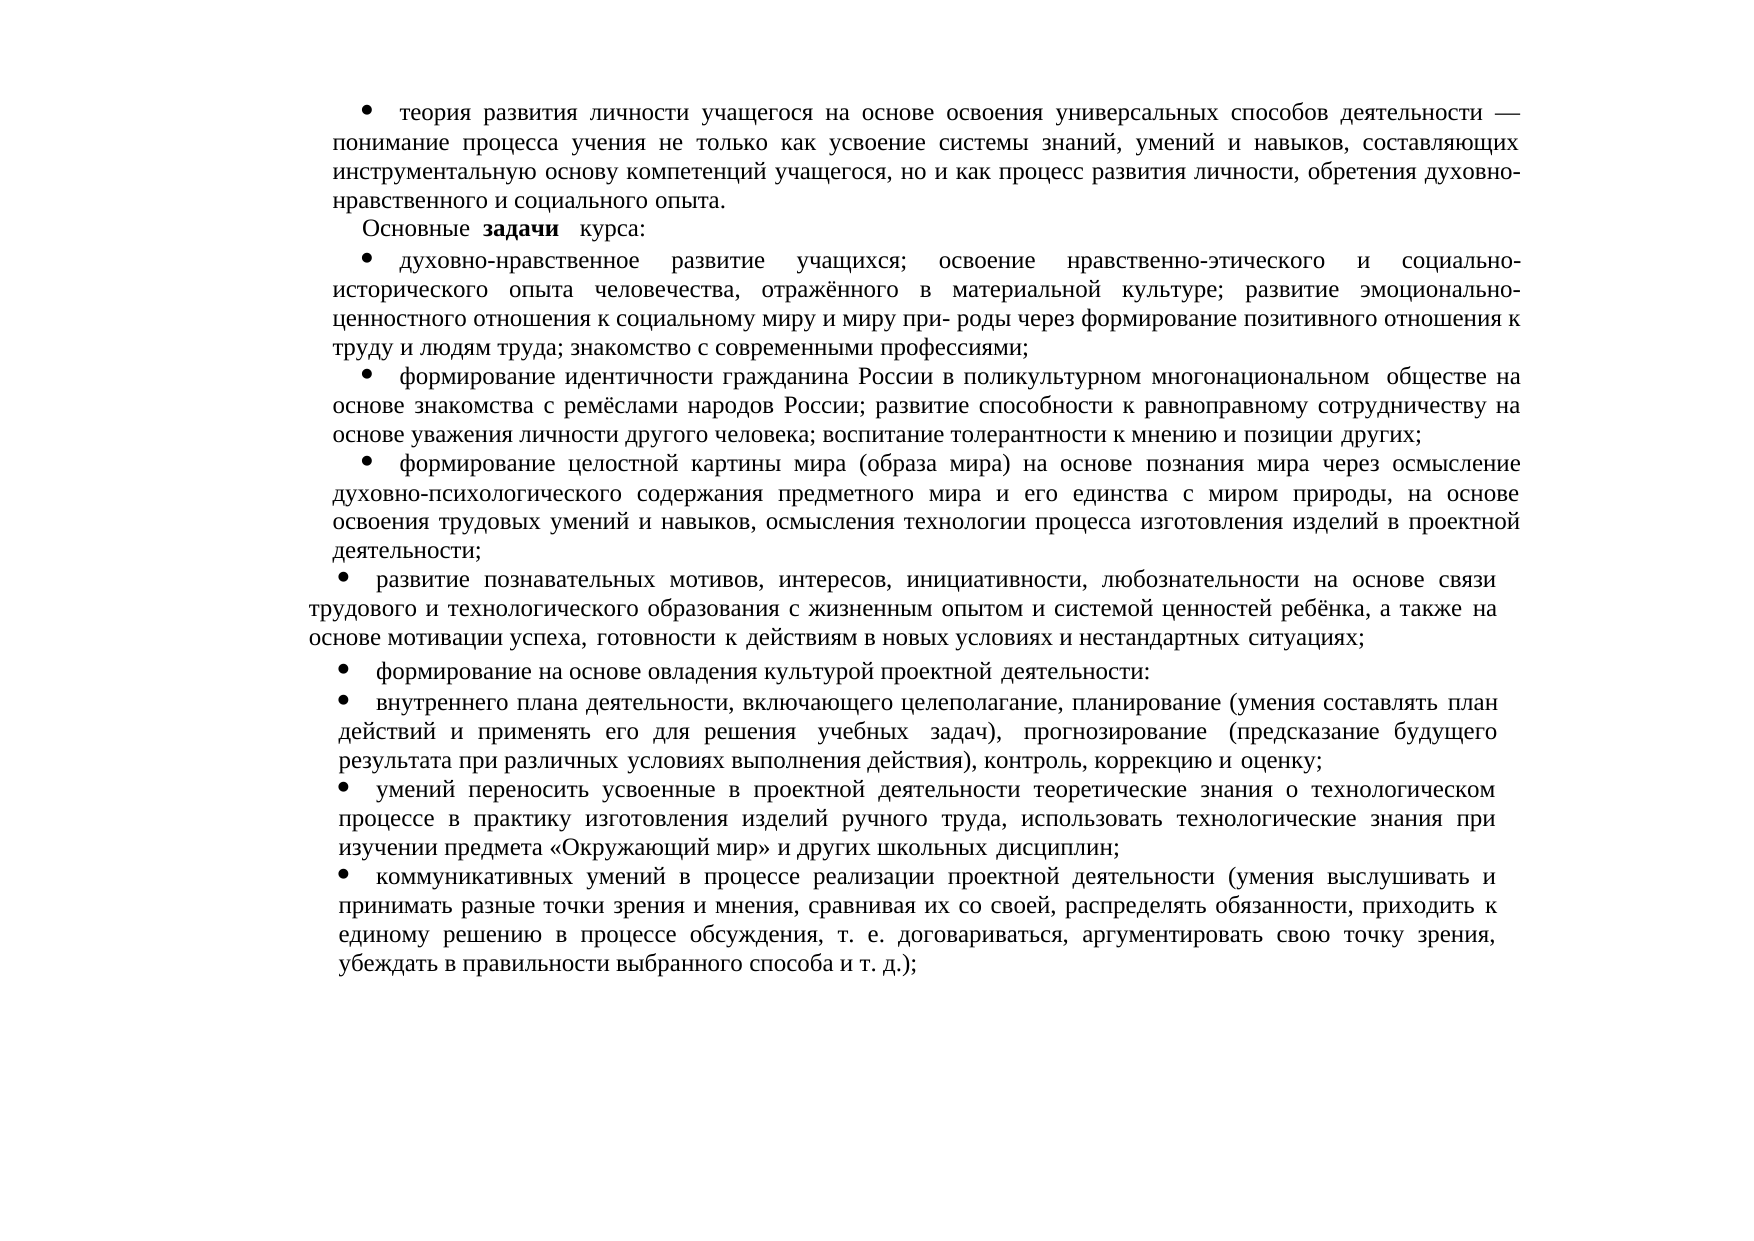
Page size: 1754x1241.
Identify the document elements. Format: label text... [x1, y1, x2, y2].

list развитие познавательных мотивов, интересов, инициативности, любознательности на основе связи трудового и технологического образования с жизненным опытом и системой ценностей ребёнка, а также на основе мотивации успеха, готовности к действиям в новых условиях и нестандартных ситуациях; [309, 564, 1497, 651]
list формирование целостной картины мира (образа мира) на основе познания мира через осмысление духовно-психологического содержания предметного мира и его единства с миром природы, на основе освоения трудовых умений и навыков, осмысления технологии процесса изготовления изделий в проектной деятельности; [332, 448, 1521, 564]
list духовно-нравственное развитие учащихся; освоение нравственно-этического и социально- исторического опыта человечества, отражённого в материальной культуре; развитие эмоционально- ценностного отношения к социальному миру и миру при- роды через формирование позитивного отношения к труду и людям труда; знакомство с современными профессиями; [332, 245, 1521, 361]
list внутреннего плана деятельности, включающего целеполагание, планирование (умения составлять план действий и применять его для решения учебных задач), прогнозирование (предсказание будущего результата при различных условиях выполнения действия), контроль, коррекцию и оценку; [338, 687, 1498, 774]
list формирование идентичности гражданина России в поликультурном многонациональном обществе на основе знакомства с ремёслами народов России; развитие способности к равноправному сотрудничеству на основе уважения личности другого человека; воспитание толерантности к мнению и позиции других; [332, 361, 1521, 448]
list теория развития личности учащегося на основе освоения универсальных способов деятельности — понимание процесса учения не только как усвоение системы знаний, умений и навыков, составляющих инструментальную основу компетенций учащегося, но и как процесс развития личности, обретения духовно- нравственного и социального опыта. [332, 97, 1521, 213]
list формирование на основе овладения культурой проектной деятельности: [338, 651, 1665, 687]
list коммуникативных умений в процессе реализации проектной деятельности (умения выслушивать и принимать разные точки зрения и мнения, сравнивая их со своей, распределять обязанности, приходить к единому решению в процессе обсуждения, т. е. договариваться, аргументировать свою точку зрения, убеждать в правильности выбранного способа и т. д.); [338, 861, 1497, 977]
list умений переносить усвоенные в проектной деятельности теоретические знания о технологическом процессе в практику изготовления изделий ручного труда, использовать технологические знания при изучении предмета «Окружающий мир» и других школьных дисциплин; [338, 774, 1497, 861]
text Основные задачи курса: [362, 213, 1665, 242]
